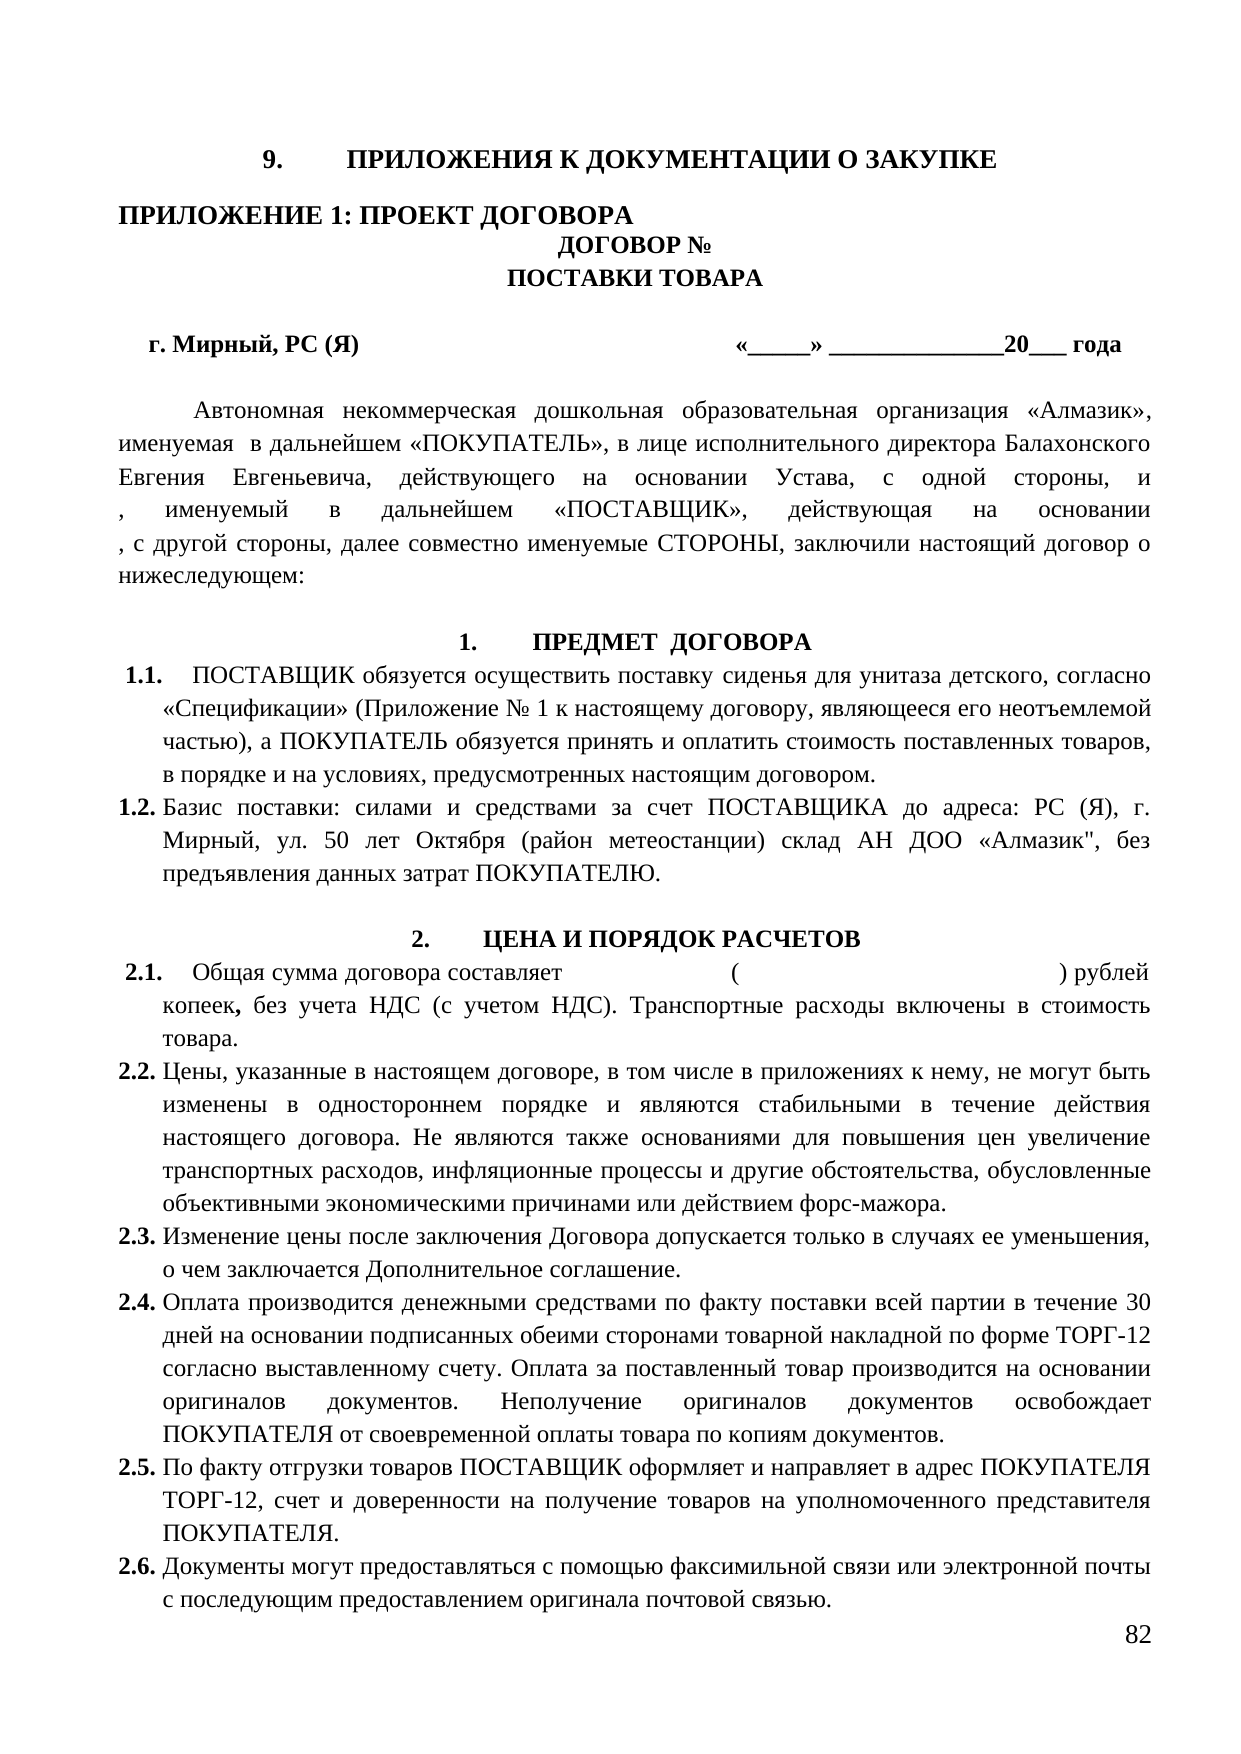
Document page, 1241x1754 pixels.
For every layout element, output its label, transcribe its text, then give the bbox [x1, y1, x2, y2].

text ДОГОВОР № [118, 230, 1152, 259]
list ПОСТАВЩИК обязуется осуществить поставку сиденья для унитаза детского, согласно «Спецификации» (Приложение № 1 к настоящему договору, являющееся его неотъемлемой частью), а ПОКУПАТЕЛЬ обязуется принять и оплатить стоимость поставленных товаров, в порядке и на условиях, предусмотренных настоящим договором. [125, 660, 1152, 787]
list Изменение цены после заключения Договора допускается только в случаях ее уменьшения, о чем заключается Дополнительное соглашение. [118, 1221, 1152, 1283]
list Общая сумма договора составляет ( ) рублей копеек, без учета НДС (с учетом НДС). Транспортные расходы включены в стоимость товара. [125, 957, 1152, 1052]
list ЦЕНА И ПОРЯДОК РАСЧЕТОВ [119, 924, 1152, 953]
list Оплата производится денежными средствами по факту поставки всей партии в течение 30 дней на основании подписанных обеими сторонами товарной накладной по форме ТОРГ-12 согласно выставленному счету. Оплата за поставленный товар производится на основании оригиналов документов. Неполучение оригиналов документов освобождает ПОКУПАТЕЛЯ от своевременной оплаты товара по копиям документов. [118, 1287, 1152, 1448]
text ПОСТАВКИ ТОВАРА [118, 263, 1152, 292]
text г. Мирный, РС (Я) «_____» ______________20___ года [118, 329, 1152, 358]
list ПРЕДМЕТ ДОГОВОРА [118, 627, 1152, 655]
list Базис поставки: силами и средствами за счет ПОСТАВЩИКА до адреса: РС (Я), г. Мирный, ул. 50 лет Октября (район метеостанции) склад АН ДОО «Алмазик", без предъявления данных затрат ПОКУПАТЕЛЮ. [118, 792, 1152, 887]
list Документы могут предоставляться с помощью факсимильной связи или электронной почты с последующим предоставлением оригинала почтовой связью. [118, 1551, 1152, 1613]
list ПРИЛОЖЕНИЕ 1: ПРОЕКТ ДОГОВОРА [118, 199, 1152, 230]
list По факту отгрузки товаров ПОСТАВЩИК оформляет и направляет в адрес ПОКУПАТЕЛЯ ТОРГ-12, счет и доверенности на получение товаров на уполномоченного представителя ПОКУПАТЕЛЯ. [118, 1452, 1152, 1547]
text Приложения к документации о закупке [118, 143, 1152, 174]
list Цены, указанные в настоящем договоре, в том числе в приложениях к нему, не могут быть изменены в одностороннем порядке и являются стабильными в течение действия настоящего договора. Не являются также основаниями для повышения цен увеличение транспортных расходов, инфляционные процессы и другие обстоятельства, обусловленные объективными экономическими причинами или действием форс-мажора. [118, 1056, 1152, 1217]
text Автономная некоммерческая дошкольная образовательная организация «Алмазик», именуемая в дальнейшем «ПОКУПАТЕЛЬ», в лице исполнительного директора Балахонского Евгения Евгеньевича, действующего на основании Устава, с одной стороны, и , именуемый в дальнейшем «ПОСТАВЩИК», действующая на основании , с другой стороны, далее совместно именуемые СТОРОНЫ, заключили настоящий договор о нижеследующем: [118, 396, 1152, 589]
